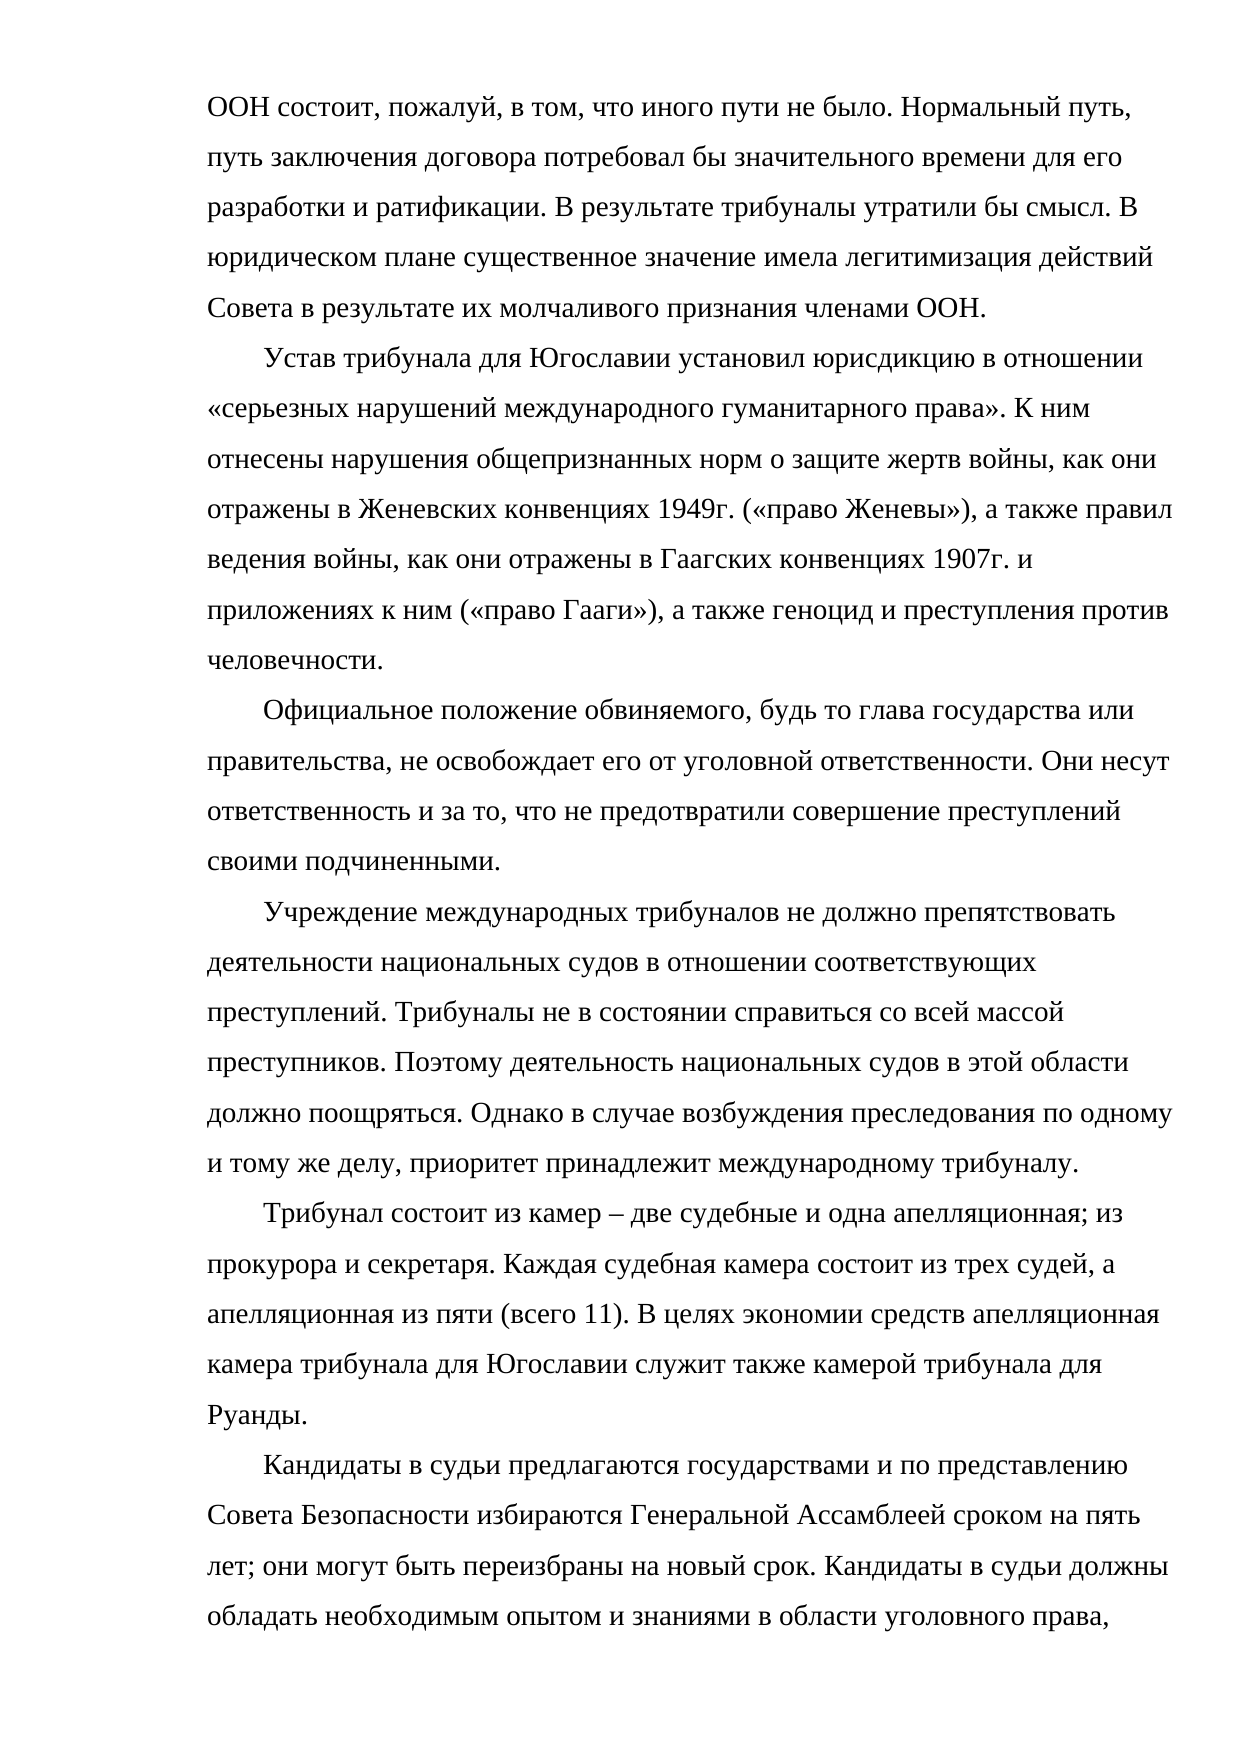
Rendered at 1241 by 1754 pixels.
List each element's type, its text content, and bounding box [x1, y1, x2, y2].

text Официальное положение обвиняемого, будь то глава государства или правительства, не освобождает его от уголовной ответственности. Они несут ответственность и за то, что не предотвратили совершение преступлений своими подчиненными. [207, 692, 1181, 877]
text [207, 1447, 1181, 1632]
text Учреждение международных трибуналов не должно препятствовать деятельности национальных судов в отношении соответствующих преступлений. Трибуналы не в состоянии справиться со всей массой преступников. Поэтому деятельность национальных судов в этой области должно поощряться. Однако в случае возбуждения преследования по одному и тому же делу, приоритет принадлежит международному трибуналу. [207, 894, 1181, 1179]
text Трибунал состоит из камер – две судебные и одна апелляционная; из прокурора и секретаря. Каждая судебная камера состоит из трех судей, а апелляционная из пяти (всего 11). В целях экономии средств апелляционная камера трибунала для Югославии служит также камерой трибунала для Руанды. [207, 1196, 1181, 1430]
text Устав трибунала для Югославии установил юрисдикцию в отношении «серьезных нарушений международного гуманитарного права». К ним отнесены нарушения общепризнанных норм о защите жертв войны, как они отражены в Женевских конвенциях 1949г. («право Женевы»), а также правил ведения войны, как они отражены в Гаагских конвенциях 1907г. и приложениях к ним («право Гааги»), а также геноцид и преступления против человечности. [207, 340, 1181, 676]
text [207, 89, 1181, 323]
